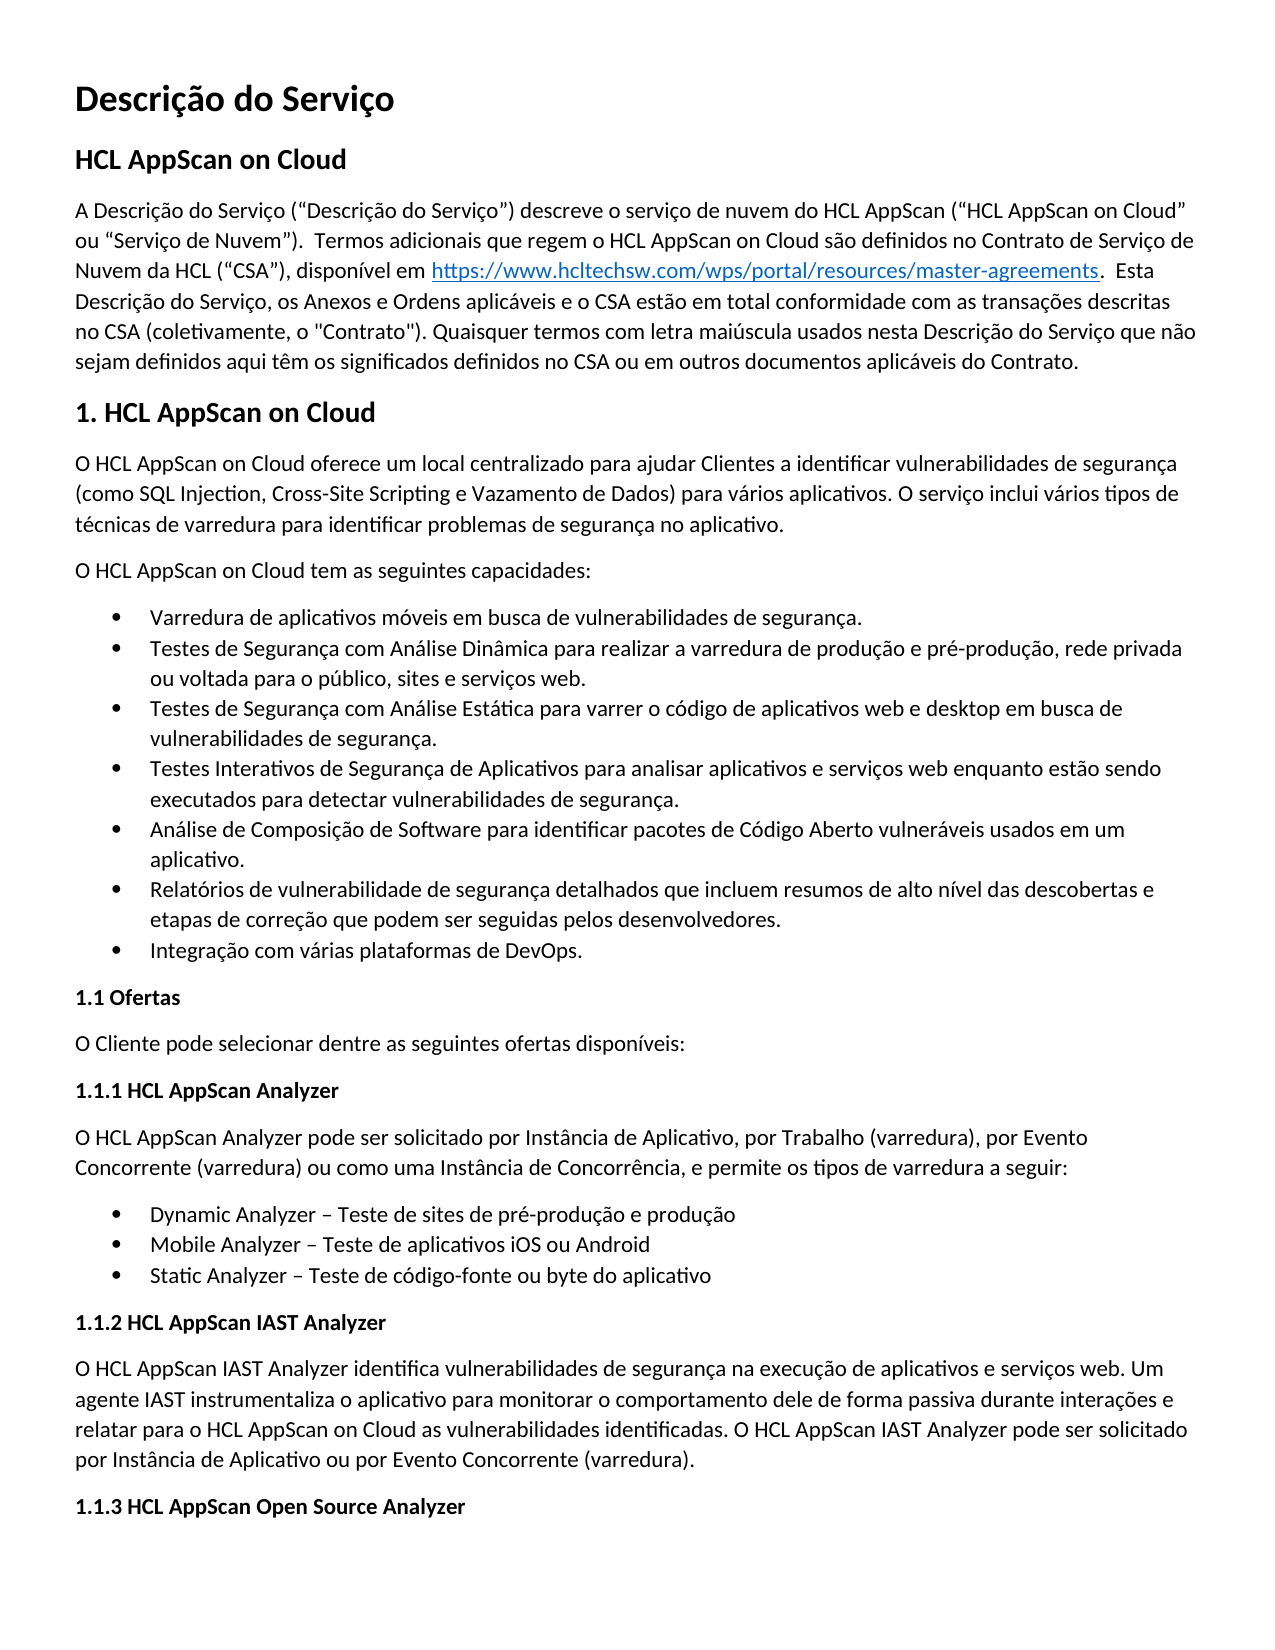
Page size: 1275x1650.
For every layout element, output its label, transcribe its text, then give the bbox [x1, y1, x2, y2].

text O HCL AppScan on Cloud oferece um local centralizado para ajudar Clientes a identificar vulnerabilidades de segurança (como SQL Injection, Cross-Site Scripting e Vazamento de Dados) para vários aplicativos. O serviço inclui vários tipos de técnicas de varredura para identificar problemas de segurança no aplicativo. [75, 449, 1200, 538]
text HCL AppScan on Cloud [75, 141, 1200, 177]
list Static Analyzer – Teste de código-fonte ou byte do aplicativo [112, 1261, 1200, 1289]
text 1.1.3 HCL AppScan Open Source Analyzer [75, 1492, 1200, 1520]
list Relatórios de vulnerabilidade de segurança detalhados que incluem resumos de alto nível das descobertas e etapas de correção que podem ser seguidas pelos desenvolvedores. [112, 875, 1200, 933]
text 1.1 Ofertas [75, 983, 1200, 1011]
list Testes de Segurança com Análise Estática para varrer o código de aplicativos web e desktop em busca de vulnerabilidades de segurança. [112, 694, 1200, 752]
text O Cliente pode selecionar dentre as seguintes ofertas disponíveis: [75, 1029, 1200, 1057]
text 1.1.1 HCL AppScan Analyzer [75, 1076, 1200, 1104]
text Descrição do Serviço [75, 75, 1200, 121]
list Varredura de aplicativos móveis em busca de vulnerabilidades de segurança. [112, 603, 1200, 631]
list Integração com várias plataformas de DevOps. [112, 936, 1200, 964]
list Análise de Composição de Software para identificar pacotes de Código Aberto vulneráveis usados em um aplicativo. [112, 815, 1200, 873]
list Testes Interativos de Segurança de Aplicativos para analisar aplicativos e serviços web enquanto estão sendo executados para detectar vulnerabilidades de segurança. [112, 754, 1200, 813]
list Dynamic Analyzer – Teste de sites de pré-produção e produção [112, 1200, 1200, 1228]
text O HCL AppScan Analyzer pode ser solicitado por Instância de Aplicativo, por Trabalho (varredura), por Evento Concorrente (varredura) ou como uma Instância de Concorrência, e permite os tipos de varredura a seguir: [75, 1123, 1200, 1181]
text 1. HCL AppScan on Cloud [75, 394, 1200, 430]
text 1.1.2 HCL AppScan IAST Analyzer [75, 1308, 1200, 1336]
list Testes de Segurança com Análise Dinâmica para realizar a varredura de produção e pré-produção, rede privada ou voltada para o público, sites e serviços web. [112, 634, 1200, 692]
list Mobile Analyzer – Teste de aplicativos iOS ou Android [112, 1231, 1200, 1258]
text A Descrição do Serviço (“Descrição do Serviço”) descreve o serviço de nuvem do HCL AppScan (“HCL AppScan on Cloud” ou “Serviço de Nuvem”). Termos adicionais que regem o HCL AppScan on Cloud são definidos no Contrato de Serviço de Nuvem da HCL (“CSA”), disponível em https://www.hcltechsw.com/wps/portal/resources/master-agreements. Esta Descrição do Serviço, os Anexos e Ordens aplicáveis e o CSA estão em total conformidade com as transações descritas no CSA (coletivamente, o "Contrato"). Quaisquer termos com letra maiúscula usados nesta Descrição do Serviço que não sejam definidos aqui têm os significados definidos no CSA ou em outros documentos aplicáveis do Contrato. [75, 196, 1200, 375]
text O HCL AppScan on Cloud tem as seguintes capacidades: [75, 557, 1200, 584]
text O HCL AppScan IAST Analyzer identifica vulnerabilidades de segurança na execução de aplicativos e serviços web. Um agente IAST instrumentaliza o aplicativo para monitorar o comportamento dele de forma passiva durante interações e relatar para o HCL AppScan on Cloud as vulnerabilidades identificadas. O HCL AppScan IAST Analyzer pode ser solicitado por Instância de Aplicativo ou por Evento Concorrente (varredura). [75, 1354, 1200, 1473]
